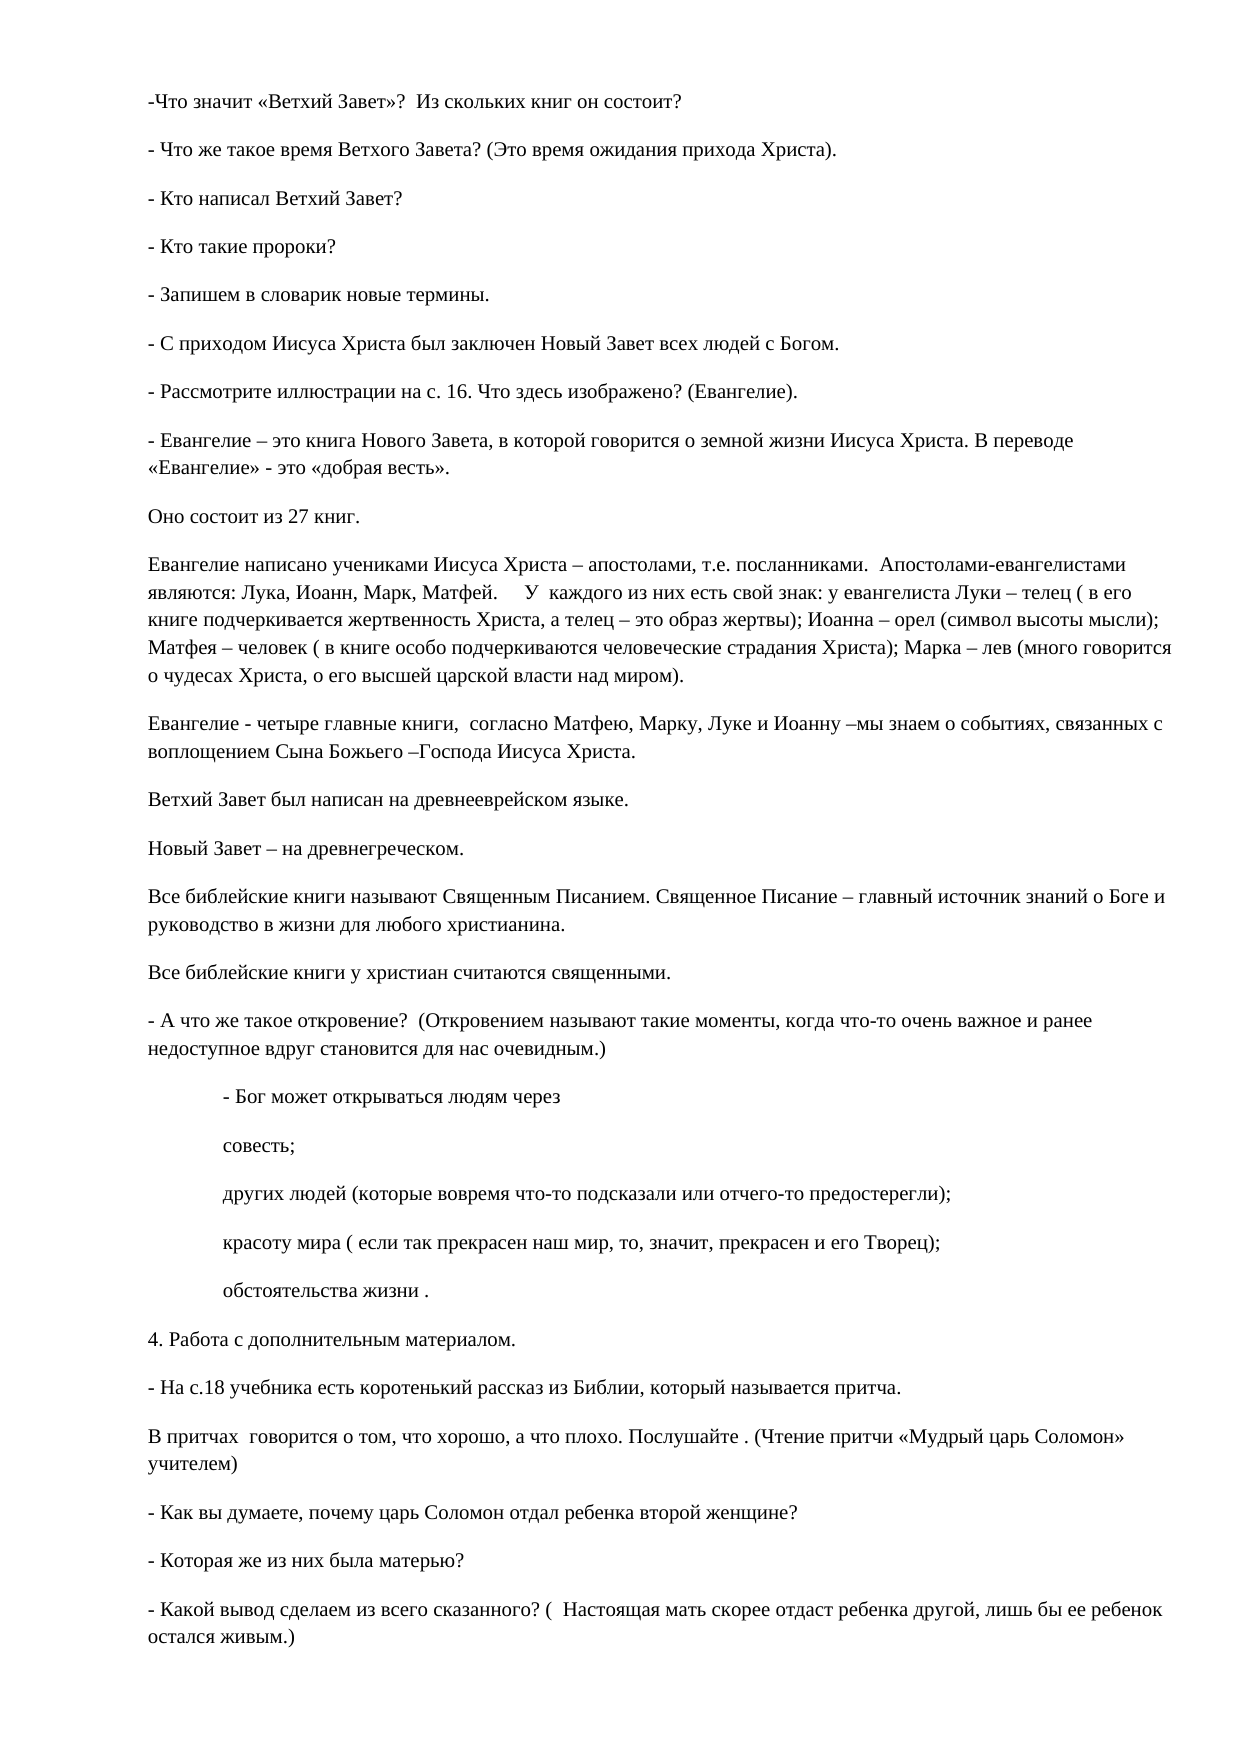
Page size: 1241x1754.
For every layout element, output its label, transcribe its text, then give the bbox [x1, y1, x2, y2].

text красоту мира ( если так прекрасен наш мир, то, значит, прекрасен и его Творец); [223, 1230, 1181, 1254]
text - Рассмотрите иллюстрации на с. 16. Что здесь изображено? (Евангелие). [148, 379, 1181, 403]
text - Кто написал Ветхий Завет? [148, 186, 1181, 209]
text совесть; [223, 1133, 1181, 1157]
text 4. Работа с дополнительным материалом. [148, 1327, 1181, 1351]
text обстоятельства жизни . [223, 1278, 1181, 1302]
text Евангелие - четыре главные книги, согласно Матфею, Марку, Луке и Иоанну –мы знаем о событиях, связанных с воплощением Сына Божьего –Господа Иисуса Христа. [148, 711, 1181, 763]
text -Что значит «Ветхий Завет»? Из скольких книг он состоит? [148, 89, 1181, 113]
text - На с.18 учебника есть коротенький рассказ из Библии, который называется притча. [148, 1375, 1181, 1399]
text - Что же такое время Ветхого Завета? (Это время ожидания прихода Христа). [148, 137, 1181, 161]
text Новый Завет – на древнегреческом. [148, 836, 1181, 859]
text - Кто такие пророки? [148, 234, 1181, 258]
text - Которая же из них была матерью? [148, 1548, 1181, 1572]
text - С приходом Иисуса Христа был заключен Новый Завет всех людей с Богом. [148, 331, 1181, 355]
text - Бог может открываться людям через [223, 1084, 1181, 1108]
text - Запишем в словарик новые термины. [148, 282, 1181, 306]
text - Евангелие – это книга Нового Завета, в которой говорится о земной жизни Иисуса Христа. В переводе «Евангелие» - это «добрая весть». [148, 428, 1181, 479]
text Ветхий Завет был написан на древнееврейском языке. [148, 787, 1181, 811]
text - Какой вывод сделаем из всего сказанного? ( Настоящая мать скорее отдаст ребенка другой, лишь бы ее ребенок остался живым.) [148, 1596, 1181, 1648]
text Оно состоит из 27 книг. [148, 504, 1181, 528]
text Все библейские книги называют Священным Писанием. Священное Писание – главный источник знаний о Боге и руководство в жизни для любого христианина. [148, 884, 1181, 936]
text - Как вы думаете, почему царь Соломон отдал ребенка второй женщине? [148, 1499, 1181, 1524]
text Все библейские книги у христиан считаются священными. [148, 960, 1181, 984]
text - А что же такое откровение? (Откровением называют такие моменты, когда что-то очень важное и ранее недоступное вдруг становится для нас очевидным.) [148, 1008, 1181, 1060]
text В притчах говорится о том, что хорошо, а что плохо. Послушайте . (Чтение притчи «Мудрый царь Соломон» учителем) [148, 1423, 1181, 1475]
text других людей (которые вовремя что-то подсказали или отчего-то предостерегли); [223, 1181, 1181, 1205]
text Евангелие написано учениками Иисуса Христа – апостолами, т.е. посланниками. Апостолами-евангелистами являются: Лука, Иоанн, Марк, Матфей. У каждого из них есть свой знак: у евангелиста Луки – телец ( в его книге подчеркивается жертвенность Христа, а телец – это образ жертвы); Иоанна – орел (символ высоты мысли); Матфея – человек ( в книге особо подчеркиваются человеческие страдания Христа); Марка – лев (много говорится о чудесах Христа, о его высшей царской власти над миром). [148, 552, 1181, 687]
